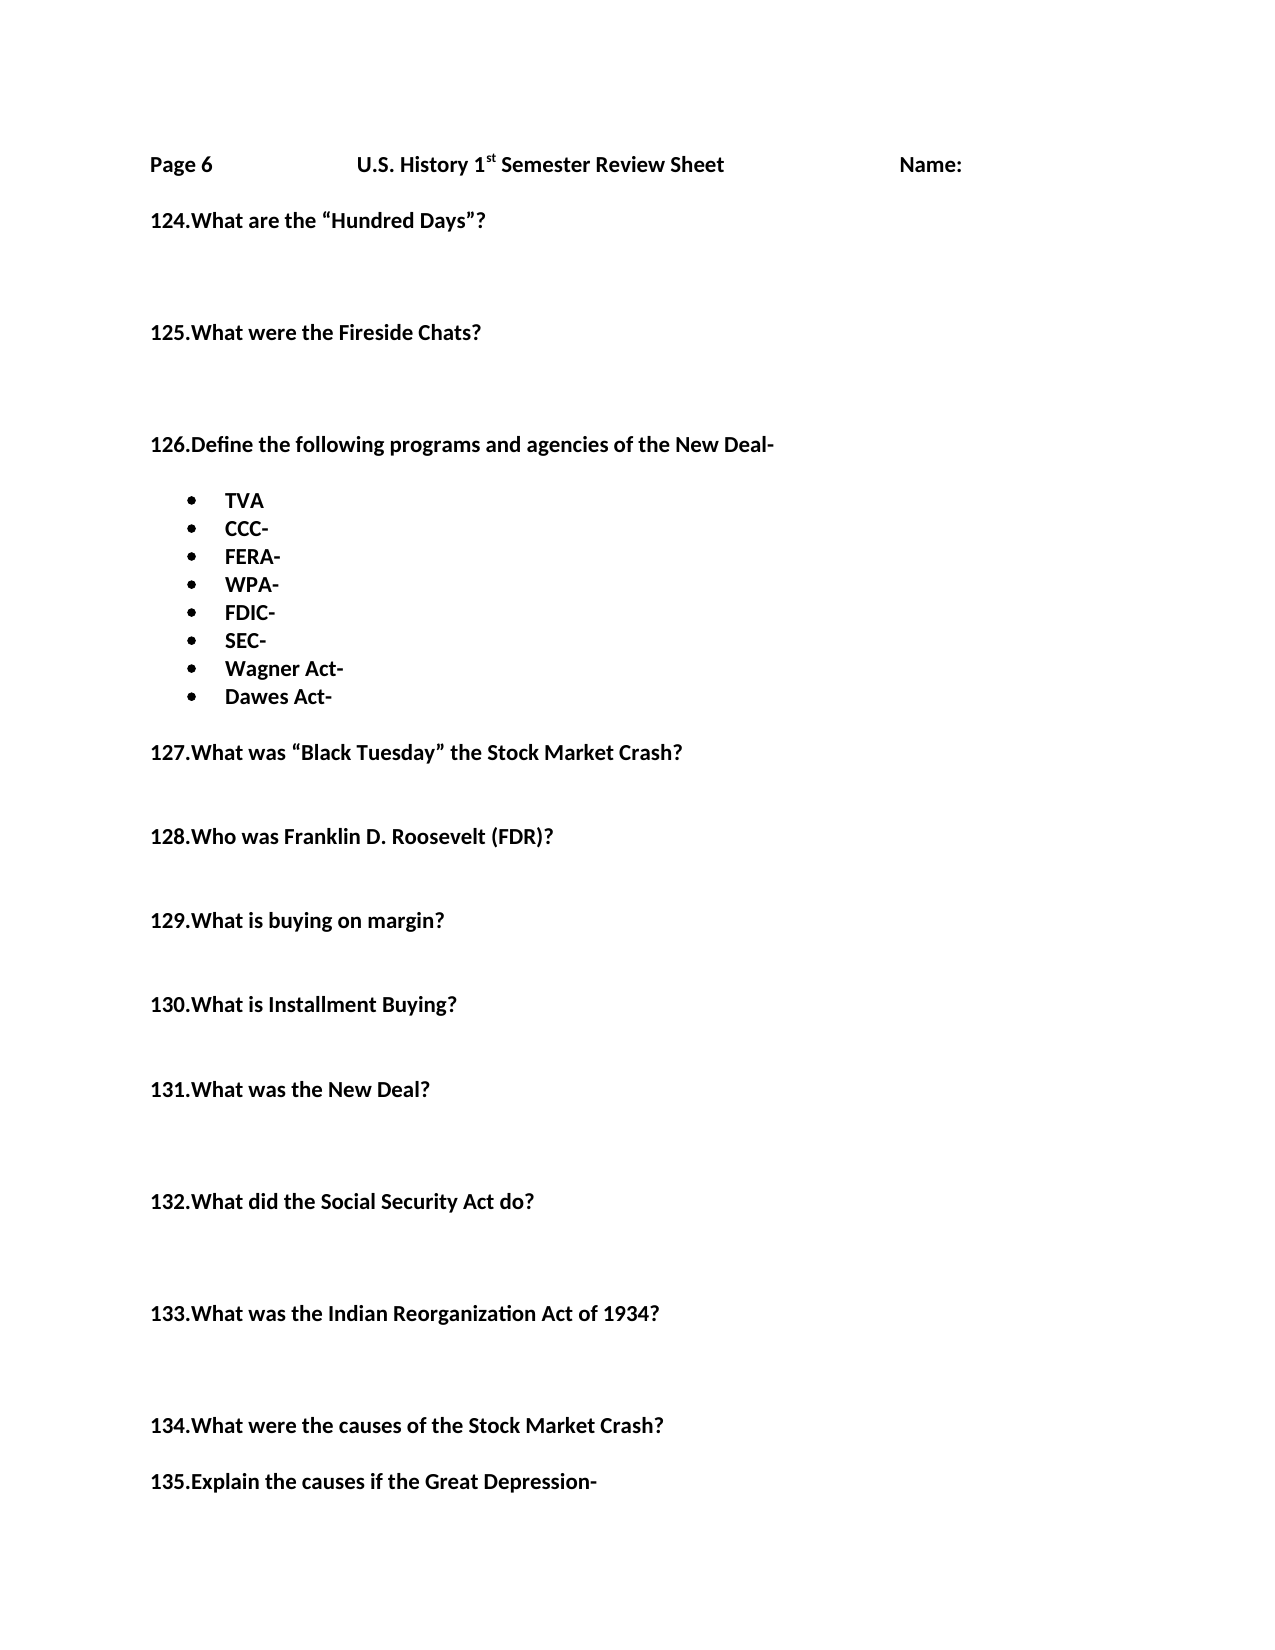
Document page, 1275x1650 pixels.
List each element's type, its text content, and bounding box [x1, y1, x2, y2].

text 130.What is Installment Buying? [150, 991, 1125, 1019]
list CCC- [187, 514, 1125, 542]
list SEC- [187, 626, 1125, 654]
list TVA [187, 486, 1125, 514]
text 129.What is buying on margin? [150, 907, 1125, 934]
list Wagner Act- [187, 654, 1125, 682]
list FERA- [187, 542, 1125, 570]
text 133.What was the Indian Reorganization Act of 1934? [150, 1299, 1125, 1327]
text Page 6 U.S. History 1st Semester Review Sheet Name: [150, 150, 1125, 178]
text 131.What was the New Deal? [150, 1075, 1125, 1103]
text 132.What did the Social Security Act do? [150, 1187, 1125, 1215]
text 134.What were the causes of the Stock Market Crash? [150, 1411, 1125, 1439]
text 127.What was “Black Tuesday” the Stock Market Crash? [150, 738, 1125, 766]
text 125.What were the Fireside Chats? [150, 318, 1125, 346]
text 126.Define the following programs and agencies of the New Deal- [150, 430, 1125, 458]
list Dawes Act- [187, 682, 1125, 710]
text 135.Explain the causes if the Great Depression- [150, 1467, 1125, 1495]
list WPA- [187, 570, 1125, 598]
list FDIC- [187, 598, 1125, 626]
text 128.Who was Franklin D. Roosevelt (FDR)? [150, 822, 1125, 851]
text 124.What are the “Hundred Days”? [150, 206, 1125, 234]
